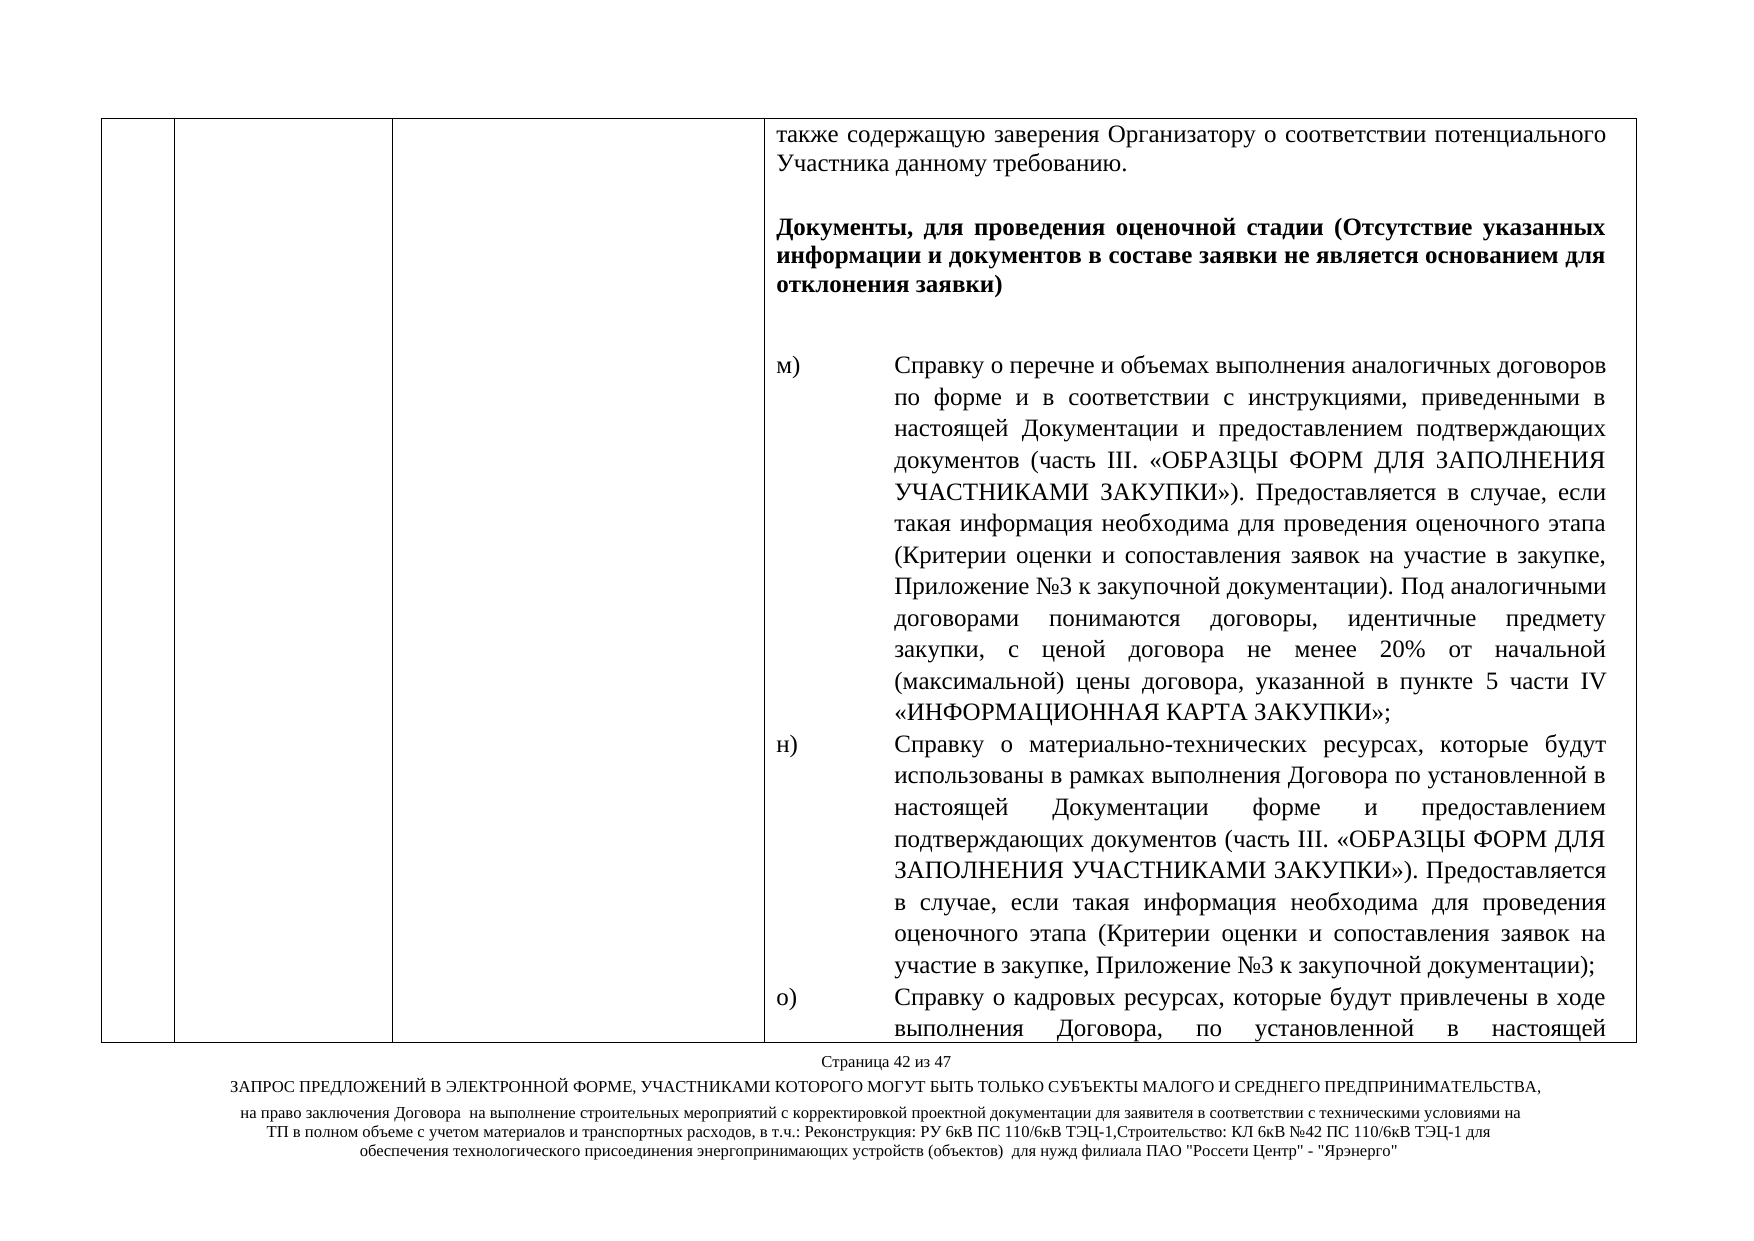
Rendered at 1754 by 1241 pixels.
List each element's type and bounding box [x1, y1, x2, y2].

table_cell [102, 119, 174, 1042]
table_cell [175, 119, 392, 1042]
table_cell [393, 119, 764, 1042]
table_cell [765, 119, 1636, 1042]
